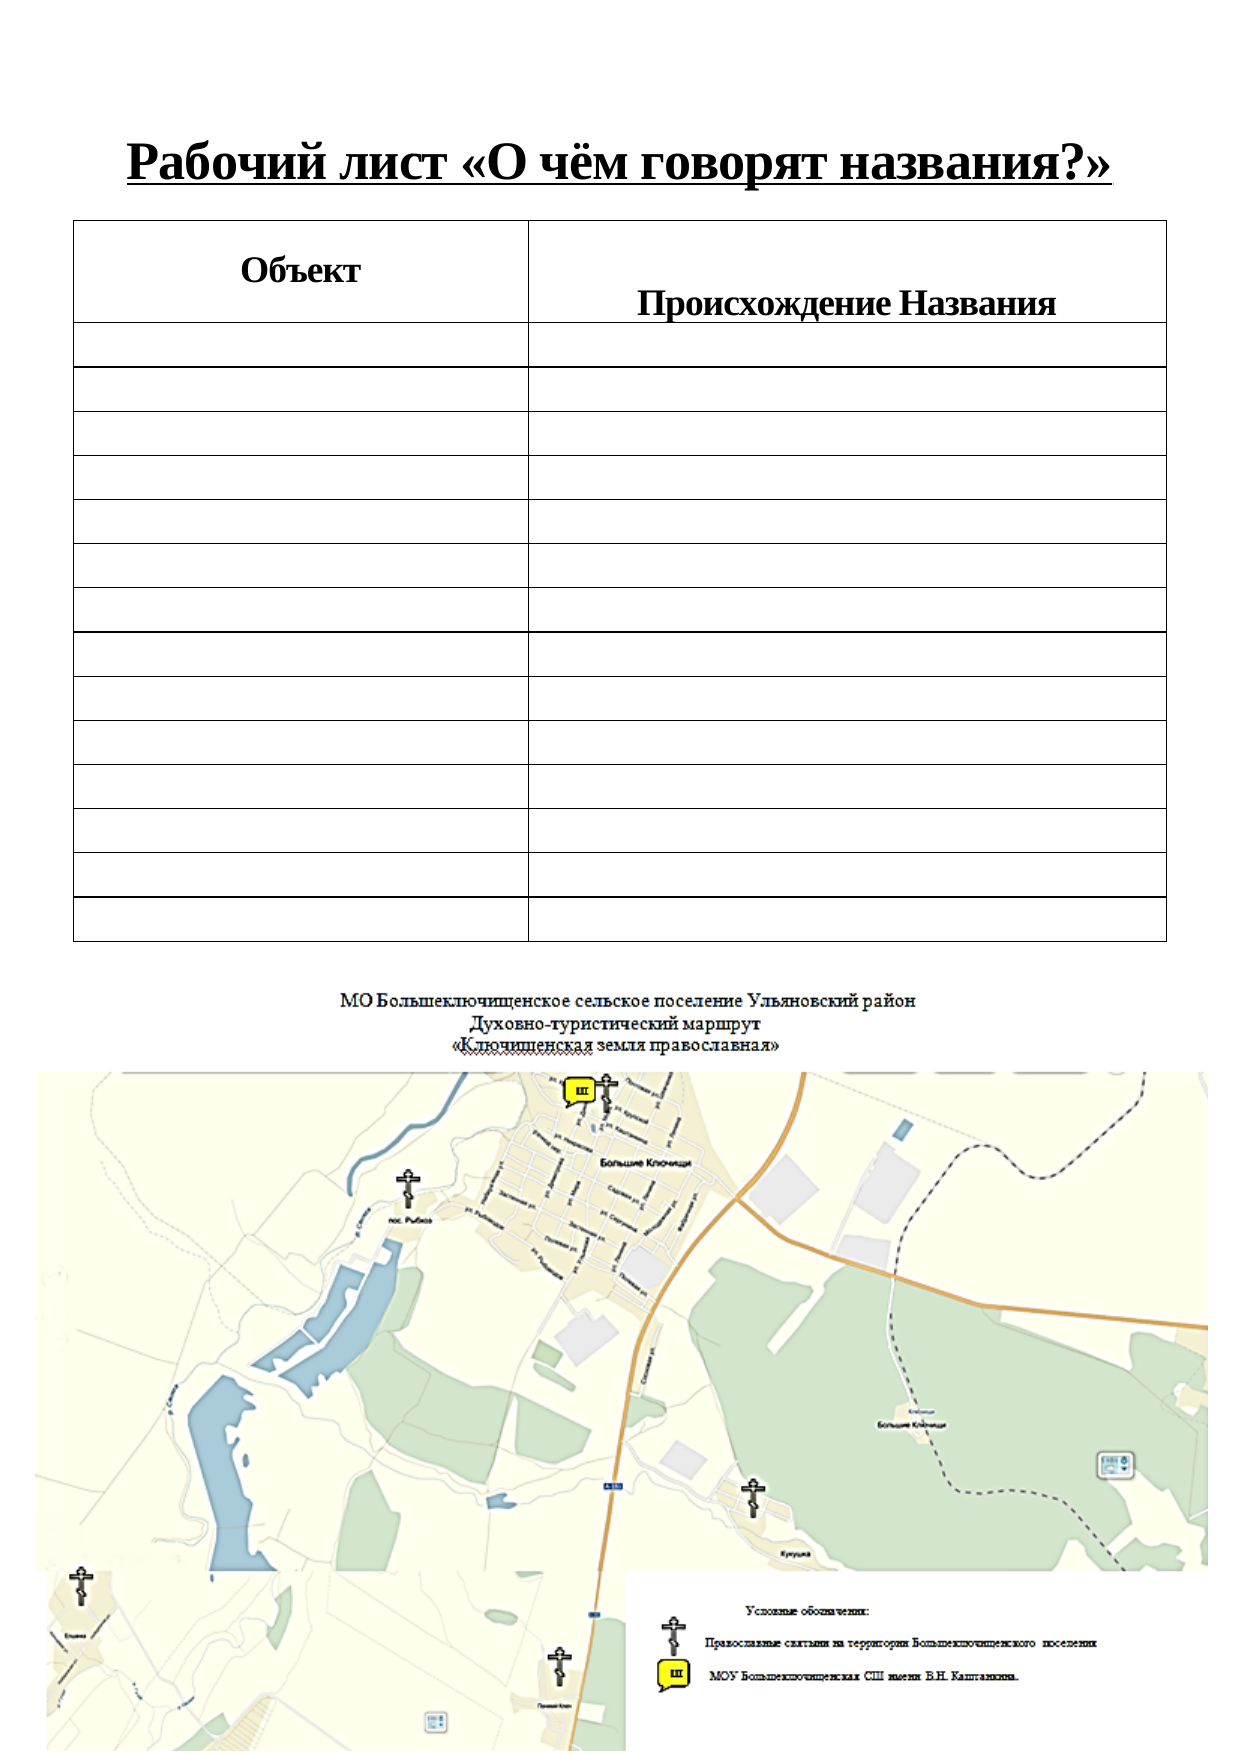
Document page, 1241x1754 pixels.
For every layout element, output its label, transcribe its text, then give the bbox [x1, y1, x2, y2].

table_cell [529, 323, 1166, 366]
table_cell [529, 809, 1166, 852]
table_cell [74, 677, 528, 720]
table_cell [529, 765, 1166, 808]
table_cell [74, 456, 528, 499]
picture [34, 973, 1208, 1751]
table_cell [529, 853, 1166, 896]
table_cell Объект [74, 221, 528, 322]
table_cell [74, 898, 528, 941]
table_cell [529, 677, 1166, 720]
table_cell [74, 500, 528, 543]
table_cell [74, 633, 528, 676]
table_cell [529, 456, 1166, 499]
table_cell [529, 544, 1166, 587]
table_cell [74, 765, 528, 808]
table_cell [529, 368, 1166, 411]
table_cell [74, 368, 528, 411]
table_cell [529, 500, 1166, 543]
table_cell [74, 721, 528, 764]
table_cell [74, 809, 528, 852]
table_cell [74, 412, 528, 455]
table_cell [74, 544, 528, 587]
table_cell [529, 898, 1166, 941]
table_cell Происхождение Названия [529, 221, 1166, 322]
table_cell [529, 721, 1166, 764]
table_cell [74, 588, 528, 631]
table_cell [529, 633, 1166, 676]
table_cell [529, 412, 1166, 455]
table_cell [74, 323, 528, 366]
table_cell [529, 588, 1166, 631]
table_header Рабочий лист «О чём говорят названия?» [74, 118, 1166, 220]
table_cell [74, 853, 528, 896]
